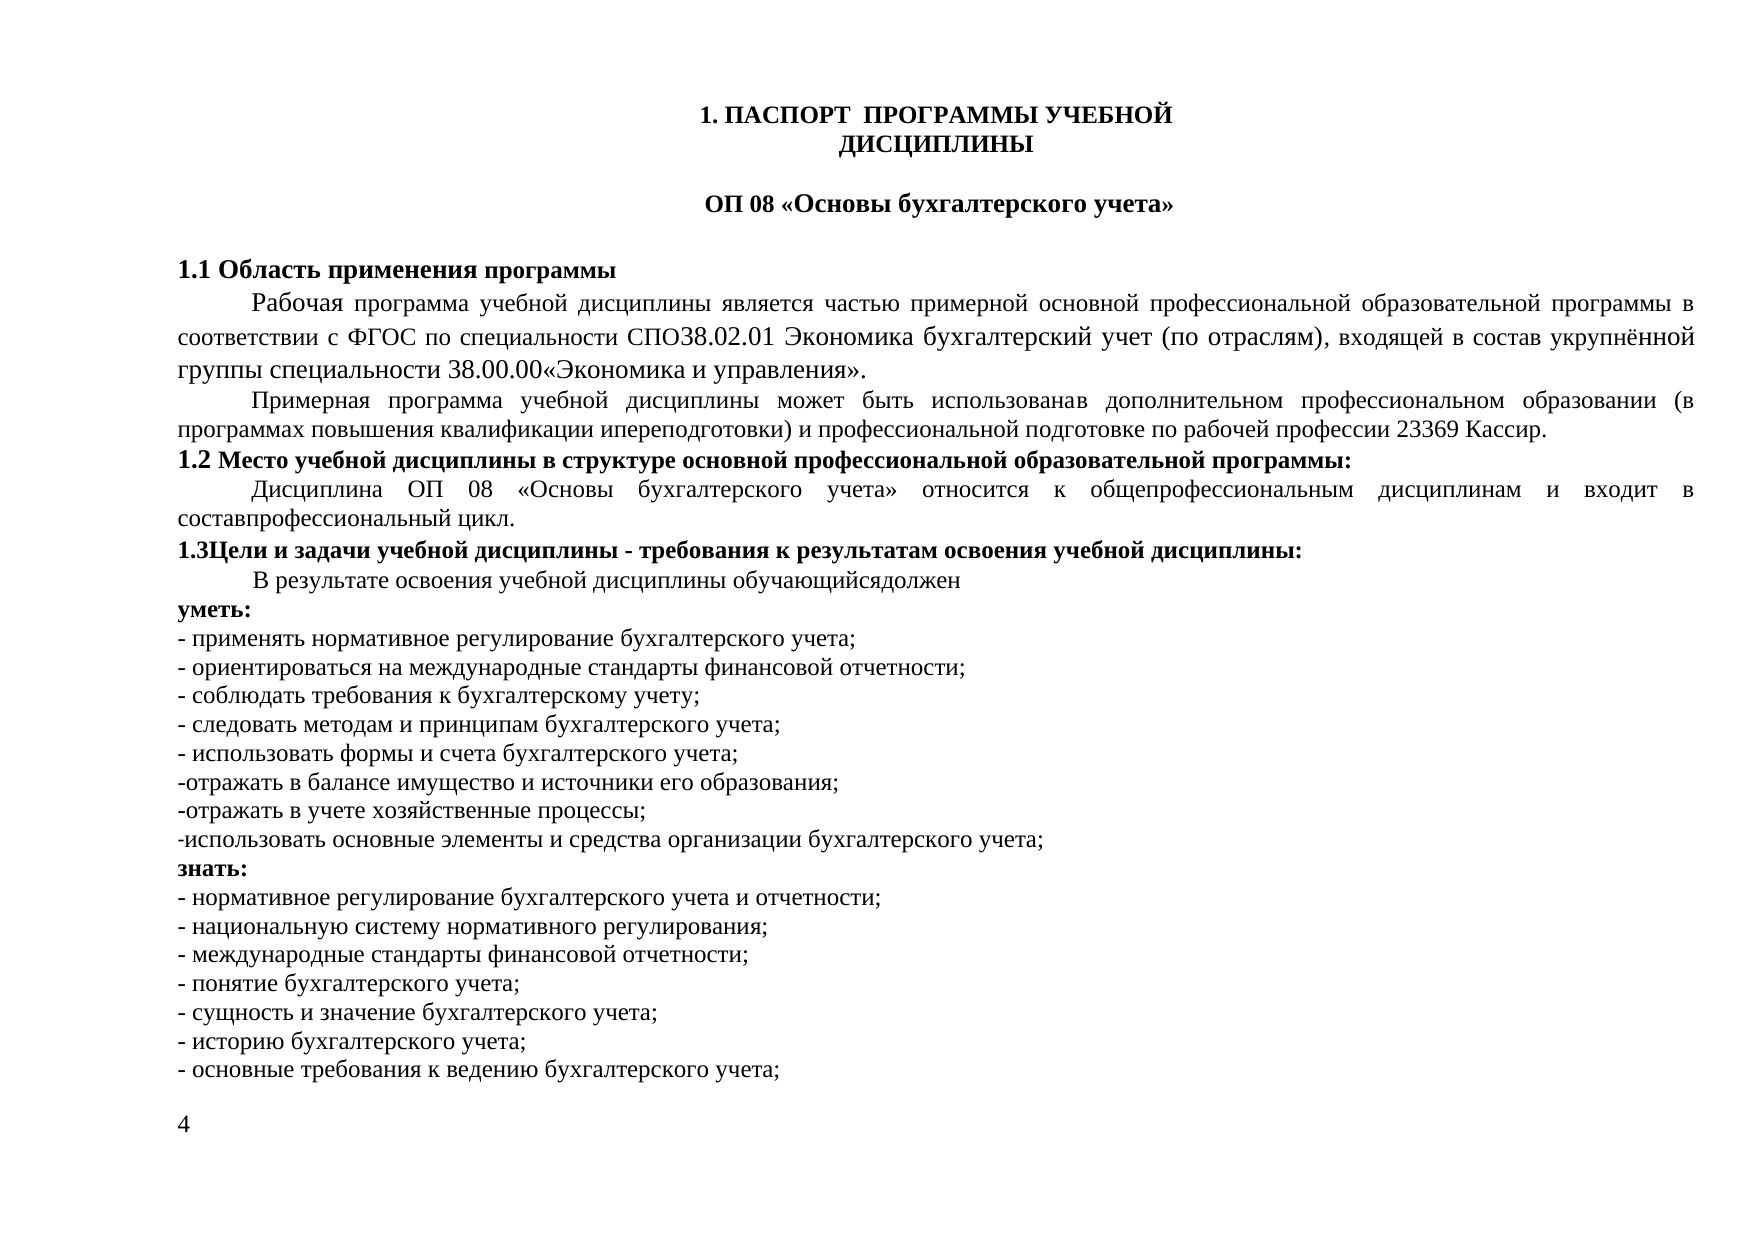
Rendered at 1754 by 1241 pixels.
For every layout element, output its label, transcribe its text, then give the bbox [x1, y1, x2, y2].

text - понятие бухгалтерского учета; [177, 968, 1695, 997]
text 1.2 Место учебной дисциплины в структуре основной профессиональной образовательной программы: [177, 443, 1695, 474]
text ОП 08 «Основы бухгалтерского учета» [177, 187, 1695, 218]
text Дисциплина ОП 08 «Основы бухгалтерского учета» относится к общепрофессиональным дисциплинам и входит в составпрофессиональный цикл. [177, 474, 1695, 532]
text - применять нормативное регулирование бухгалтерского учета; [177, 623, 1695, 652]
text -отражать в учете хозяйственные процессы; [177, 795, 1695, 824]
text 1. ПАСПОРТ ПРОГРАММЫ УЧЕБНОЙ [177, 100, 1695, 129]
text - использовать формы и счета бухгалтерского учета; [177, 738, 1695, 767]
text В результате освоения учебной дисциплины обучающийсядолжен [177, 565, 1695, 594]
text - национальную систему нормативного регулирования; [177, 911, 1695, 939]
text уметь: [177, 594, 1695, 623]
text 1.1 Область применения программы [177, 251, 1695, 285]
text - международные стандарты финансовой отчетности; [177, 939, 1695, 968]
text Примерная программа учебной дисциплины может быть использованав дополнительном профессиональном образовании (в программах повышения квалификации ипереподготовки) и профессиональной подготовке по рабочей профессии 23369 Кассир. [177, 386, 1695, 443]
text - основные требования к ведению бухгалтерского учета; [177, 1054, 1695, 1083]
text Рабочая программа учебной дисциплины является частью примерной основной профессиональной образовательной программы в соответствии с ФГОС по специальности СПО38.02.01 Экономика бухгалтерский учет (по отраслям), входящей в состав укрупнённой группы специальности 38.00.00«Экономика и управления». [177, 285, 1695, 386]
text - историю бухгалтерского учета; [177, 1026, 1695, 1054]
text - нормативное регулирование бухгалтерского учета и отчетности; [177, 882, 1695, 911]
text 1.3Цели и задачи учебной дисциплины - требования к результатам освоения учебной дисциплины: [177, 532, 1695, 565]
text знать: [177, 853, 1695, 882]
text - сущность и значение бухгалтерского учета; [177, 997, 1695, 1026]
text -использовать основные элементы и средства организации бухгалтерского учета; [177, 824, 1695, 853]
text - следовать методам и принципам бухгалтерского учета; [177, 709, 1695, 738]
text -отражать в балансе имущество и источники его образования; [177, 767, 1695, 795]
text ДИСЦИПЛИНЫ [177, 129, 1695, 158]
text - соблюдать требования к бухгалтерскому учету; [177, 680, 1695, 709]
text - ориентироваться на международные стандарты финансовой отчетности; [177, 652, 1695, 680]
